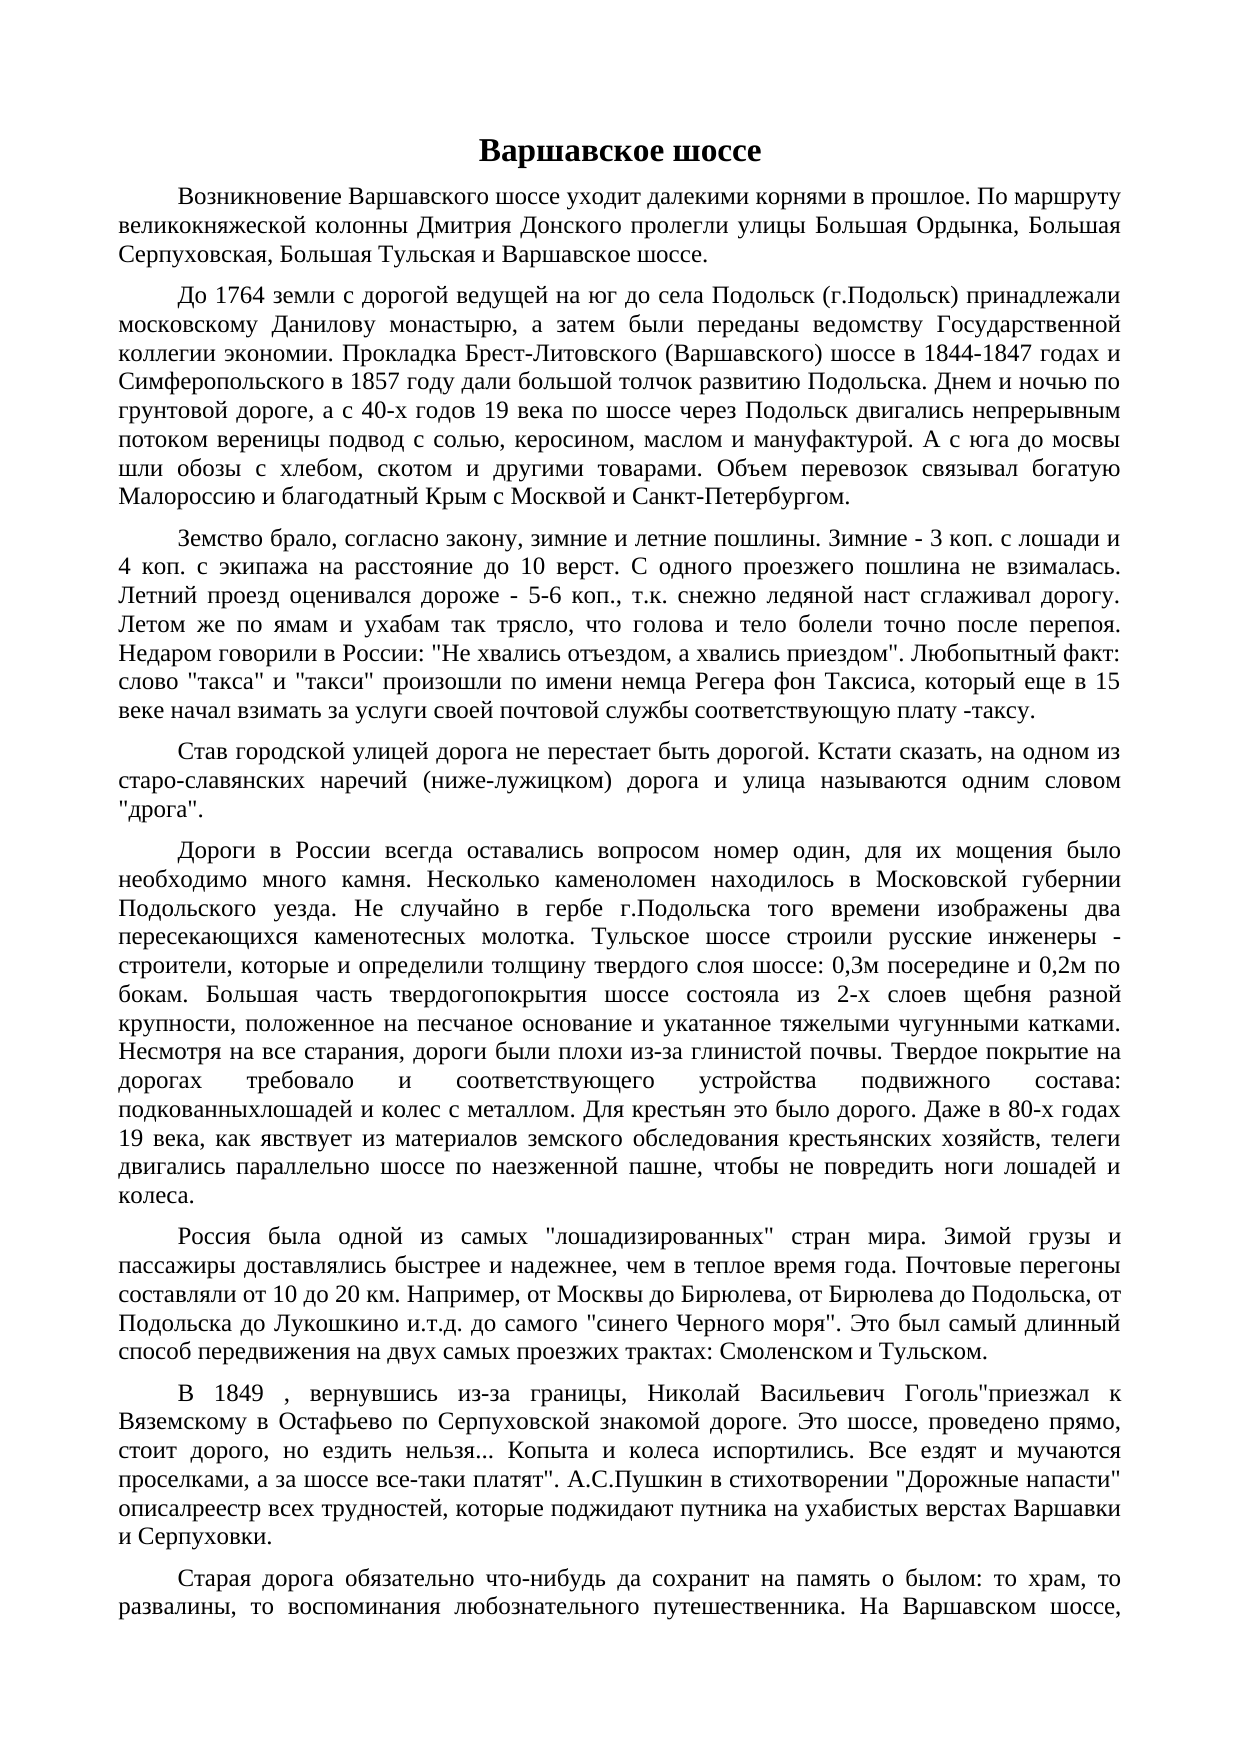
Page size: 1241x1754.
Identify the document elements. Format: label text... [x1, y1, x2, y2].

text В 1849 , вернувшись из-за границы, Николай Васильевич Гоголь"приезжал к Вяземскому в Остафьево по Серпуховской знакомой дороге. Это шоссе, проведено прямо, стоит дорого, но ездить нельзя... Копыта и колеса испортились. Все ездят и мучаются проселками, а за шоссе все-таки платят". А.С.Пушкин в стихотворении "Дорожные напасти" описалреестр всех трудностей, которые поджидают путника на ухабистых верстах Варшавки и Серпуховки. [118, 1378, 1122, 1550]
text Став городской улицей дорога не перестает быть дорогой. Кстати сказать, на одном из старо-славянских наречий (ниже-лужицком) дорога и улица называются одним словом "дрога". [118, 736, 1122, 823]
text Варшавское шоссе [118, 131, 1122, 169]
text До 1764 земли с дорогой ведущей на юг до села Подольск (г.Подольск) принадлежали московскому Данилову монастырю, а затем были переданы ведомству Государственной коллегии экономии. Прокладка Брест-Литовского (Варшавского) шоссе в 1844-1847 годах и Симферопольского в 1857 году дали большой толчок развитию Подольска. Днем и ночью по грунтовой дороге, а с 40-х годов 19 века по шоссе через Подольск двигались непрерывным потоком вереницы подвод с солью, керосином, маслом и мануфактурой. А с юга до мосвы шли обозы с хлебом, скотом и другими товарами. Объем перевозок связывал богатую Малороссию и благодатный Крым с Москвой и Санкт-Петербургом. [118, 280, 1122, 510]
text Дороги в России всегда оставались вопросом номер один, для их мощения было необходимо много камня. Несколько каменоломен находилось в Московской губернии Подольского уезда. Не случайно в гербе г.Подольска того времени изображены два пересекающихся каменотесных молотка. Тульское шоссе строили русские инженеры - строители, которые и определили толщину твердого слоя шоссе: 0,3м посередине и 0,2м по бокам. Большая часть твердогопокрытия шоссе состояла из 2-х слоев щебня разной крупности, положенное на песчаное основание и укатанное тяжелыми чугунными катками. Несмотря на все старания, дороги были плохи из-за глинистой почвы. Твердое покрытие на дорогах требовало и соответствующего устройства подвижного состава: подкованныхлошадей и колес с металлом. Для крестьян это было дорого. Даже в 80-х годах 19 века, как явствует из материалов земского обследования крестьянских хозяйств, телеги двигались параллельно шоссе по наезженной пашне, чтобы не повредить ноги лошадей и колеса. [118, 835, 1122, 1209]
text Земство брало, согласно закону, зимние и летние пошлины. Зимние - 3 коп. с лошади и 4 коп. с экипажа на расстояние до 10 верст. С одного проезжего пошлина не взималась. Летний проезд оценивался дороже - 5-6 коп., т.к. снежно ледяной наст сглаживал дорогу. Летом же по ямам и ухабам так трясло, что голова и тело болели точно после перепоя. Недаром говорили в России: "Не хвались отъездом, а хвались приездом". Любопытный факт: слово "такса" и "такси" произошли по имени немца Регера фон Таксиса, который еще в 15 веке начал взимать за услуги своей почтовой службы соответствующую плату -таксу. [118, 523, 1122, 724]
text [118, 1563, 1122, 1620]
text Возникновение Варшавского шоссе уходит далекими корнями в прошлое. По маршруту великокняжеской колонны Дмитрия Донского пролегли улицы Большая Ордынка, Большая Серпуховская, Большая Тульская и Варшавское шоссе. [118, 181, 1122, 268]
text Россия была одной из самых "лошадизированных" стран мира. Зимой грузы и пассажиры доставлялись быстрее и надежнее, чем в теплое время года. Почтовые перегоны составляли от 10 до 20 км. Например, от Москвы до Бирюлева, от Бирюлева до Подольска, от Подольска до Лукошкино и.т.д. до самого "синего Черного моря". Это был самый длинный способ передвижения на двух самых проезжих трактах: Смоленском и Тульском. [118, 1221, 1122, 1365]
